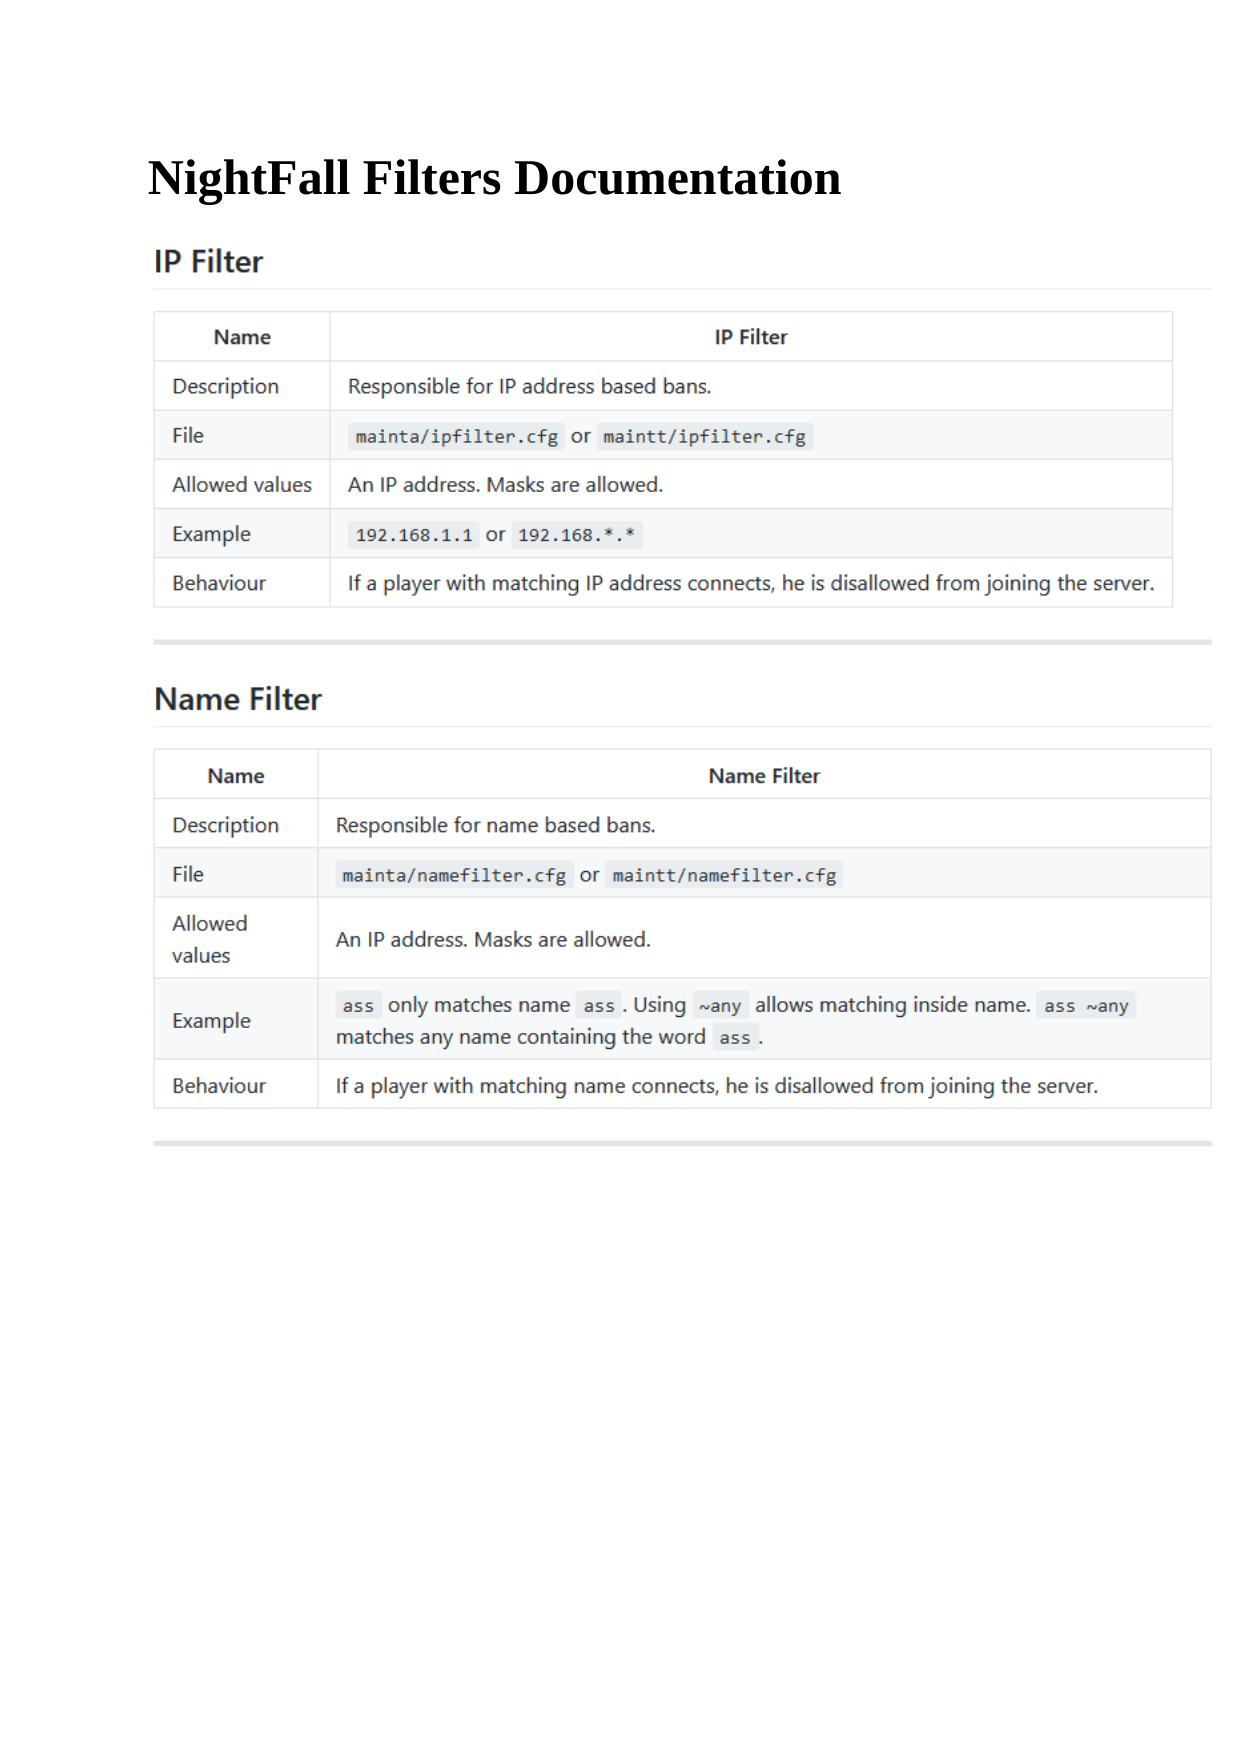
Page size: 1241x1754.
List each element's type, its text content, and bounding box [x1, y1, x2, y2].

text NightFall Filters Documentation [148, 148, 1093, 205]
picture [147, 234, 1220, 1153]
